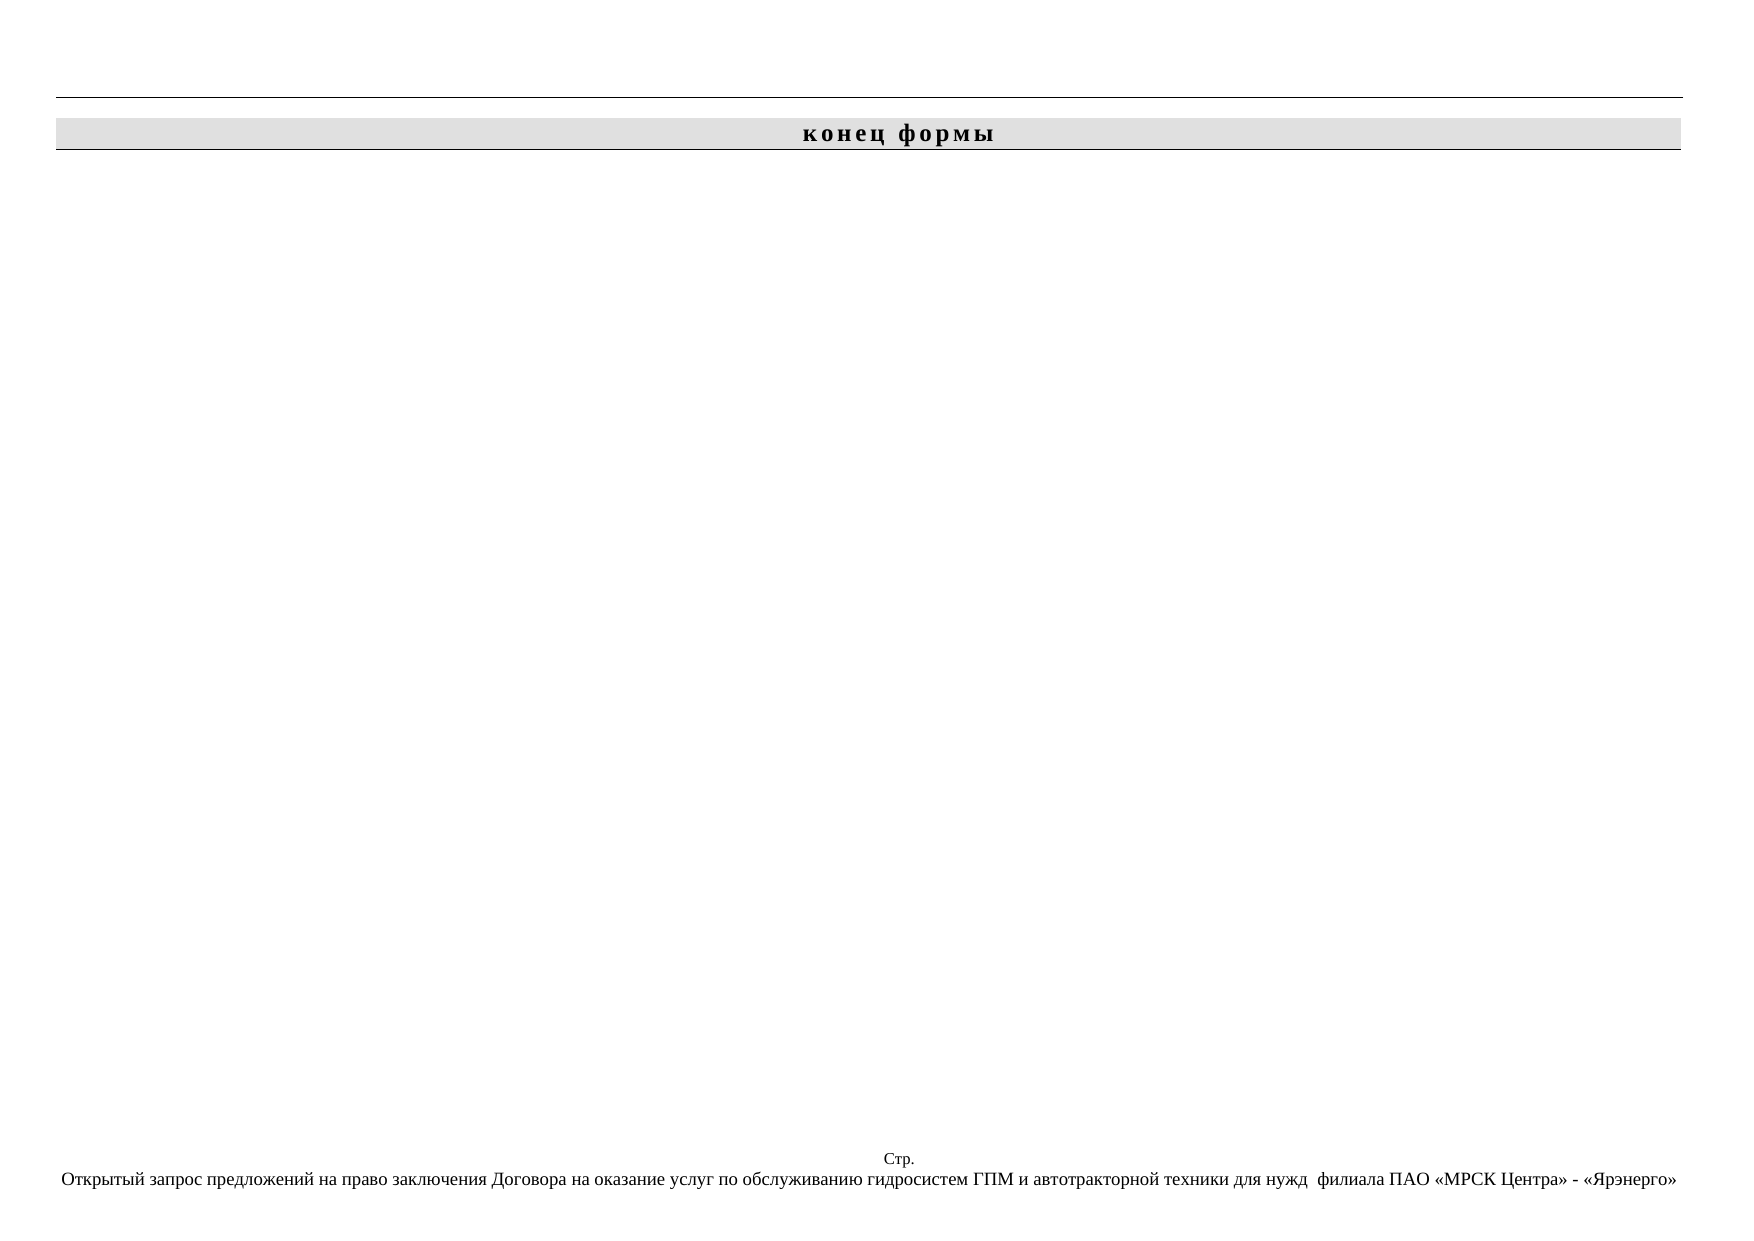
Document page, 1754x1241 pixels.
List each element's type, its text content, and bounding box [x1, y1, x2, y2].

text конец формы [56, 118, 1681, 149]
